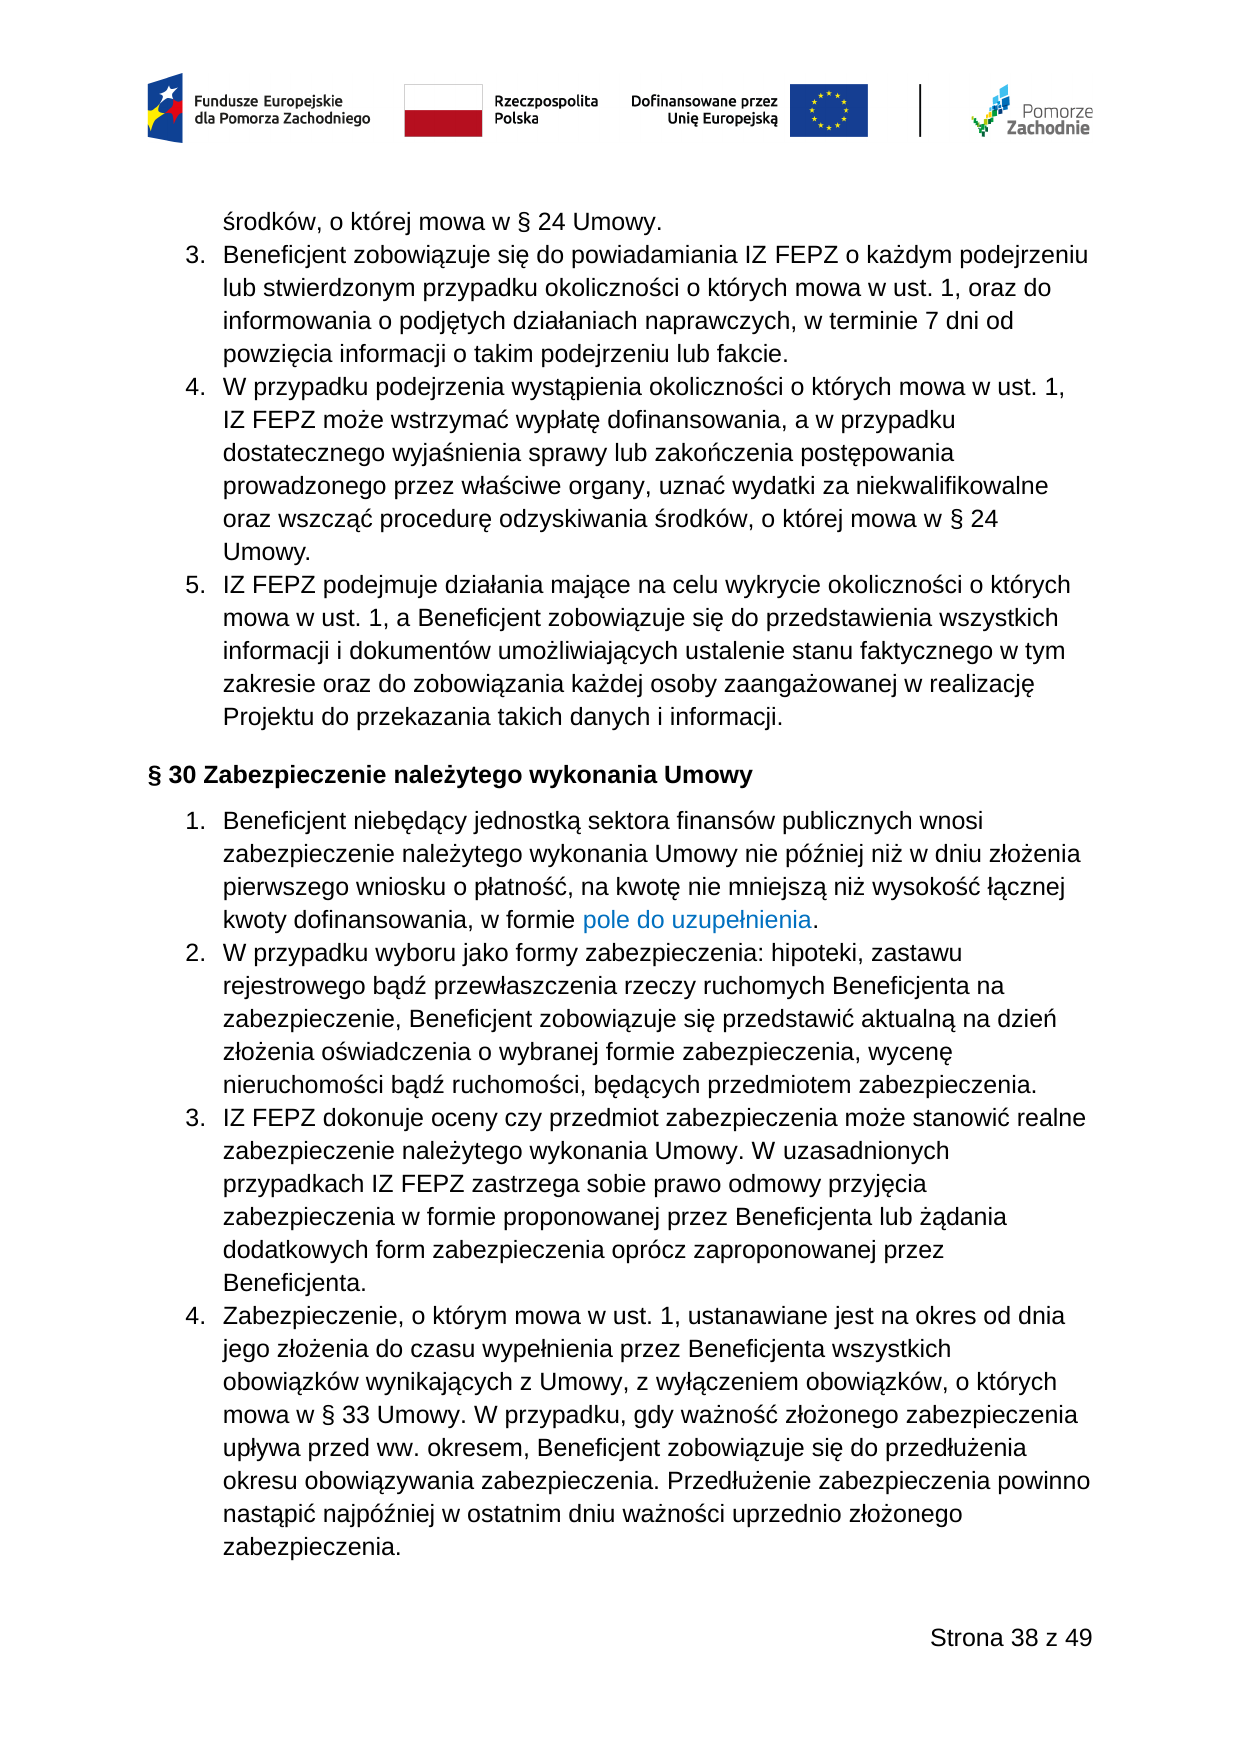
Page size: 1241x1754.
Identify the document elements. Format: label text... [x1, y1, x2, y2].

text IZ FEPZ podejmuje działania mające na celu wykrycie okoliczności o których mowa w ust. 1, a Beneficjent zobowiązuje się do przedstawienia wszystkich informacji i dokumentów umożliwiających ustalenie stanu faktycznego w tym zakresie oraz do zobowiązania każdej osoby zaangażowanej w realizację Projektu do przekazania takich danych i informacji. [185, 570, 1092, 731]
list W przypadku wyboru jako formy zabezpieczenia: hipoteki, zastawu rejestrowego bądź przewłaszczenia rzeczy ruchomych Beneficjenta na zabezpieczenie, Beneficjent zobowiązuje się przedstawić aktualną na dzień złożenia oświadczenia o wybranej formie zabezpieczenia, wycenę nieruchomości bądź ruchomości, będących przedmiotem zabezpieczenia. [185, 938, 1092, 1098]
list Beneficjent niebędący jednostką sektora finansów publicznych wnosi zabezpieczenie należytego wykonania Umowy nie później niż w dniu złożenia pierwszego wniosku o płatność, na kwotę nie mniejszą niż wysokość łącznej kwoty dofinansowania, w formie . [185, 806, 1092, 933]
text W przypadku podejrzenia wystąpienia okoliczności o których mowa w ust. 1, IZ FEPZ może wstrzymać wypłatę dofinansowania, a w przypadku dostatecznego wyjaśnienia sprawy lub zakończenia postępowania prowadzonego przez właściwe organy, uznać wydatki za niekwalifikowalne oraz wszcząć procedurę odzyskiwania środków, o której mowa w § 24 Umowy. [185, 372, 1092, 566]
list Zabezpieczenie, o którym mowa w ust. 1, ustanawiane jest na okres od dnia jego złożenia do czasu wypełnienia przez Beneficjenta wszystkich obowiązków wynikających z Umowy, z wyłączeniem obowiązków, o których mowa w § 33 Umowy. W przypadku, gdy ważność złożonego zabezpieczenia upływa przed ww. okresem, Beneficjent zobowiązuje się do przedłużenia okresu obowiązywania zabezpieczenia. Przedłużenie zabezpieczenia powinno nastąpić najpóźniej w ostatnim dniu ważności uprzednio złożonego zabezpieczenia. [185, 1301, 1092, 1561]
subtitle § 30 Zabezpieczenie należytego wykonania Umowy [148, 760, 1092, 789]
text Beneficjent zobowiązuje się do powiadamiania IZ FEPZ o każdym podejrzeniu lub stwierdzonym przypadku okoliczności o których mowa w ust. 1, oraz do informowania o podjętych działaniach naprawczych, w terminie 7 dni od powzięcia informacji o takim podejrzeniu lub fakcie. [185, 240, 1092, 368]
picture [147, 73, 1093, 143]
list IZ FEPZ dokonuje oceny czy przedmiot zabezpieczenia może stanowić realne zabezpieczenie należytego wykonania Umowy. W uzasadnionych przypadkach IZ FEPZ zastrzega sobie prawo odmowy przyjęcia zabezpieczenia w formie proponowanej przez Beneficjenta lub żądania dodatkowych form zabezpieczenia oprócz zaproponowanej przez Beneficjenta. [185, 1103, 1092, 1297]
